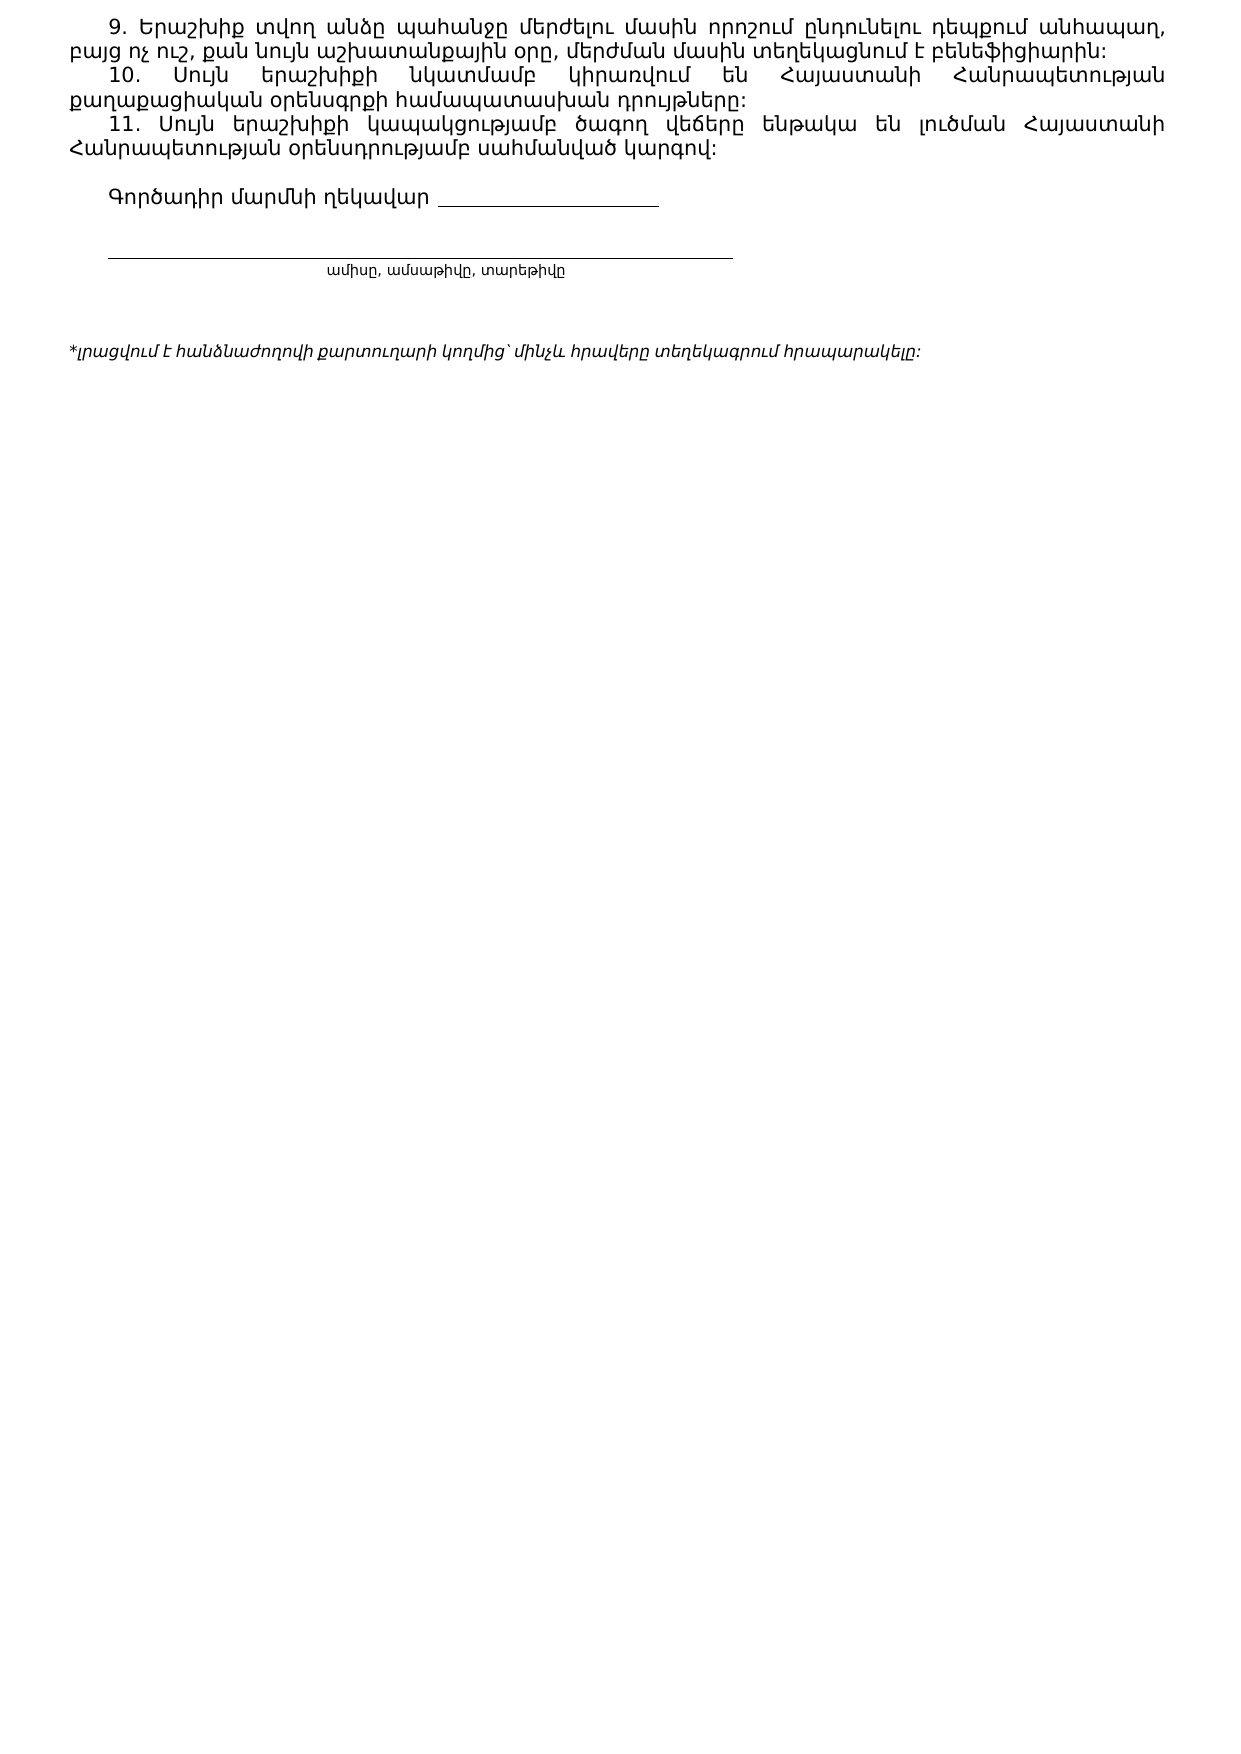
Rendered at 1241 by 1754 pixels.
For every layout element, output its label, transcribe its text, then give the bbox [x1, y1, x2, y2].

text 10. Սույն երաշխիքի նկատմամբ կիրառվում են Հայաստանի Հանրապետության քաղաքացիական օրենսգրքի համապատասխան դրույթները: [69, 63, 1167, 112]
text ամիսը, ամսաթիվը, տարեթիվը [69, 262, 1167, 291]
text *լրացվում է հանձնաժողովի քարտուղարի կողմից` մինչև հրավերը տեղեկագրում հրապարակելը: [69, 340, 1167, 362]
text Գործադիր մարմնի ղեկավար [69, 185, 1167, 209]
text 9. Երաշխիք տվող անձը պահանջը մերժելու մասին որոշում ընդունելու դեպքում անհապաղ, բայց ոչ ուշ, քան նույն աշխատանքային օրը, մերժման մասին տեղեկացնում է բենեֆիցիարին: [69, 15, 1167, 63]
text 11. Սույն երաշխիքի կապակցությամբ ծագող վեճերը ենթակա են լուծման Հայաստանի Հանրապետության օրենսդրությամբ սահմանված կարգով: [69, 112, 1167, 160]
